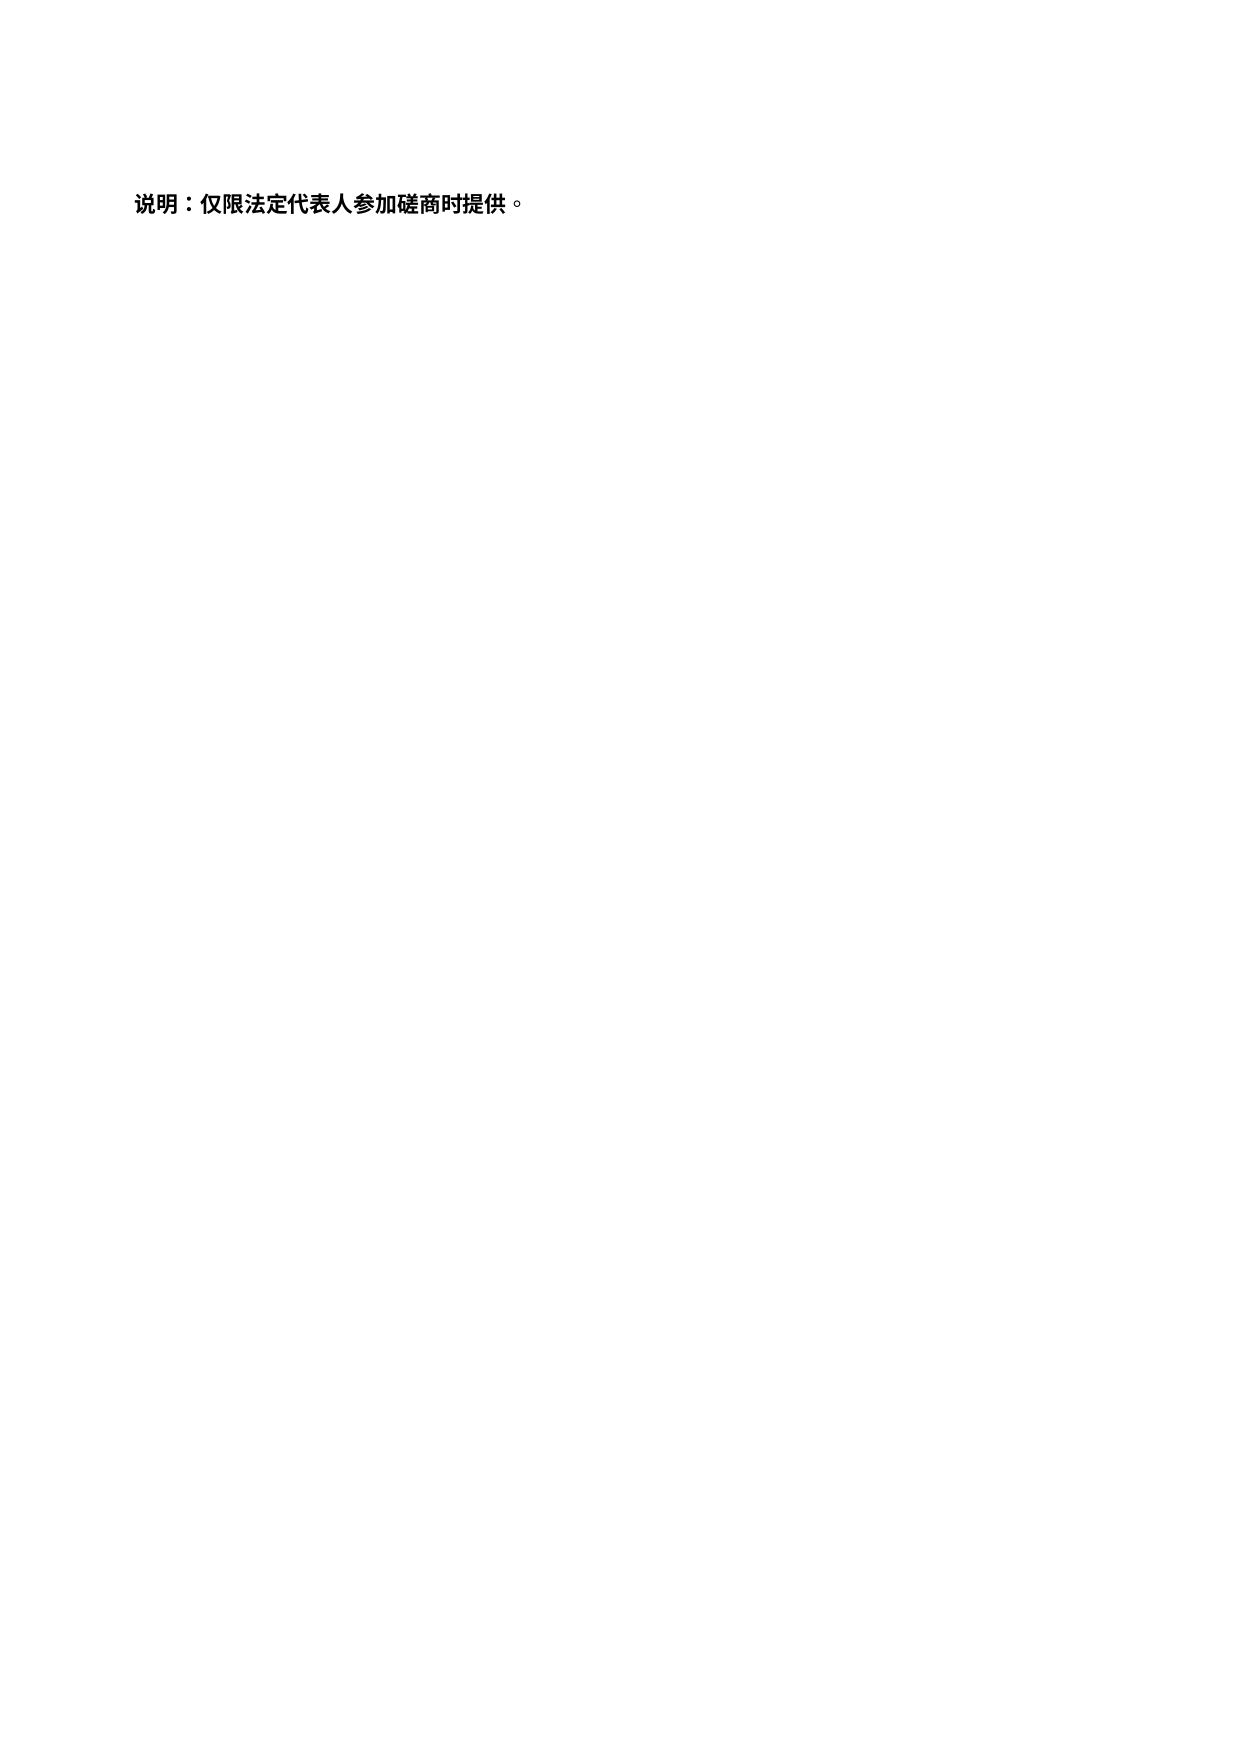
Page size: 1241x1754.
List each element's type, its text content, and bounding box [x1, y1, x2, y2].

text 说明：仅限法定代表人参加磋商时提供。 [112, 187, 1128, 220]
